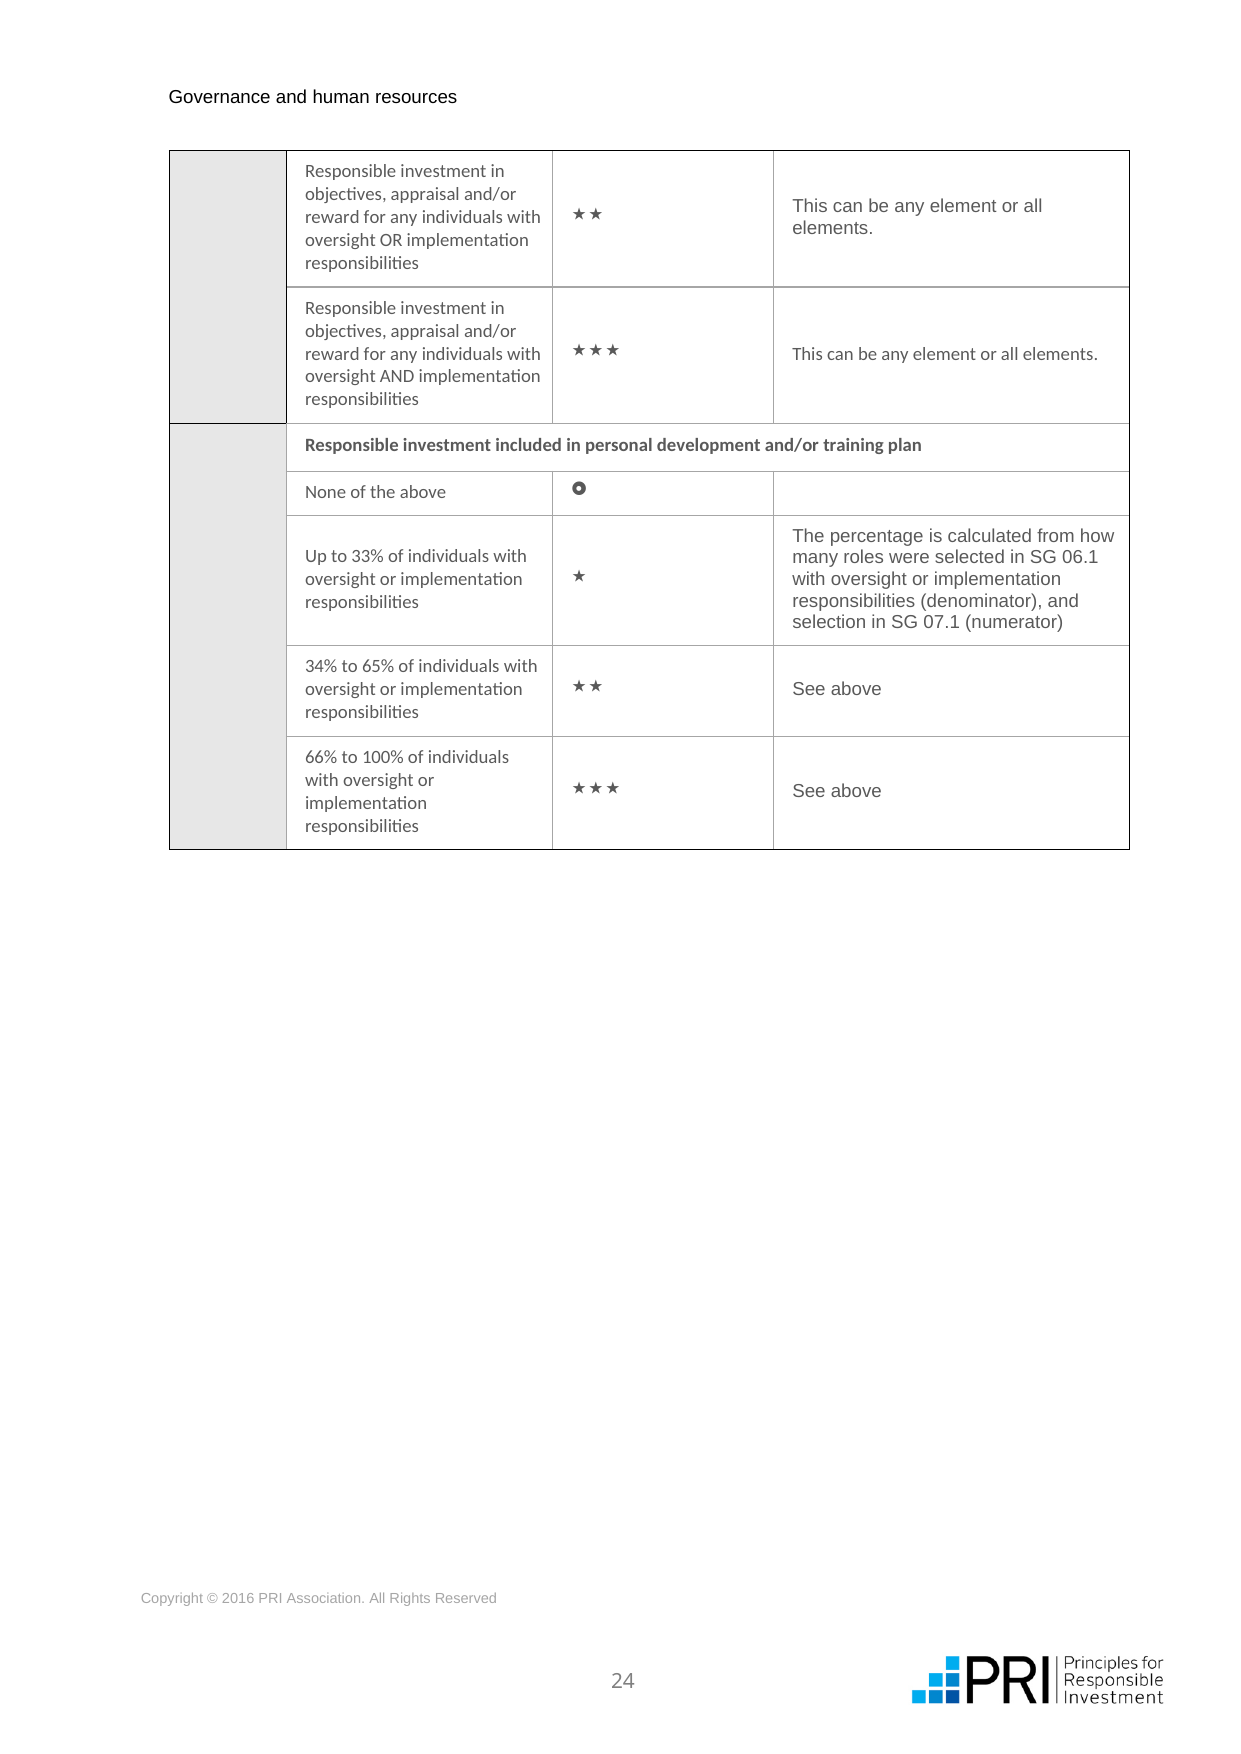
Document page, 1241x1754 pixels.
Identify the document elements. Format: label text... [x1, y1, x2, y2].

table_cell Up to 33% of individuals with oversight or implementation responsibilities [287, 516, 552, 645]
table_cell [170, 471, 286, 849]
table_cell [553, 737, 773, 849]
table_cell 34% to 65% of individuals with oversight or implementation responsibilities [287, 646, 552, 736]
table_cell [553, 151, 773, 286]
table_cell [553, 288, 773, 423]
table_cell 66% to 100% of individuals with oversight or implementation responsibilities [287, 737, 552, 849]
table_cell The percentage is calculated from how many roles were selected in SG 06.1 with oversight or implementation responsibilities (denominator), and selection in SG 07.1 (numerator) [774, 516, 1129, 645]
table_cell None of the above [287, 472, 552, 515]
table_cell [553, 516, 773, 645]
table_cell See above [774, 737, 1129, 849]
table_cell [553, 646, 773, 736]
table_cell [553, 472, 773, 515]
table_cell This can be any element or all elements. [774, 151, 1129, 286]
picture [616, 1581, 1241, 1754]
table_cell [170, 151, 286, 423]
table_cell Responsible investment included in personal development and/or training plan [287, 424, 1129, 471]
table_cell [774, 472, 1129, 515]
table_cell See above [774, 646, 1129, 736]
table_cell This can be any element or all elements. [774, 288, 1129, 423]
table_cell [170, 424, 286, 471]
table_cell Responsible investment in objectives, appraisal and/or reward for any individuals with oversight AND implementation responsibilities [287, 288, 552, 423]
table_cell Responsible investment in objectives, appraisal and/or reward for any individuals with oversight OR implementation responsibilities [287, 151, 552, 286]
